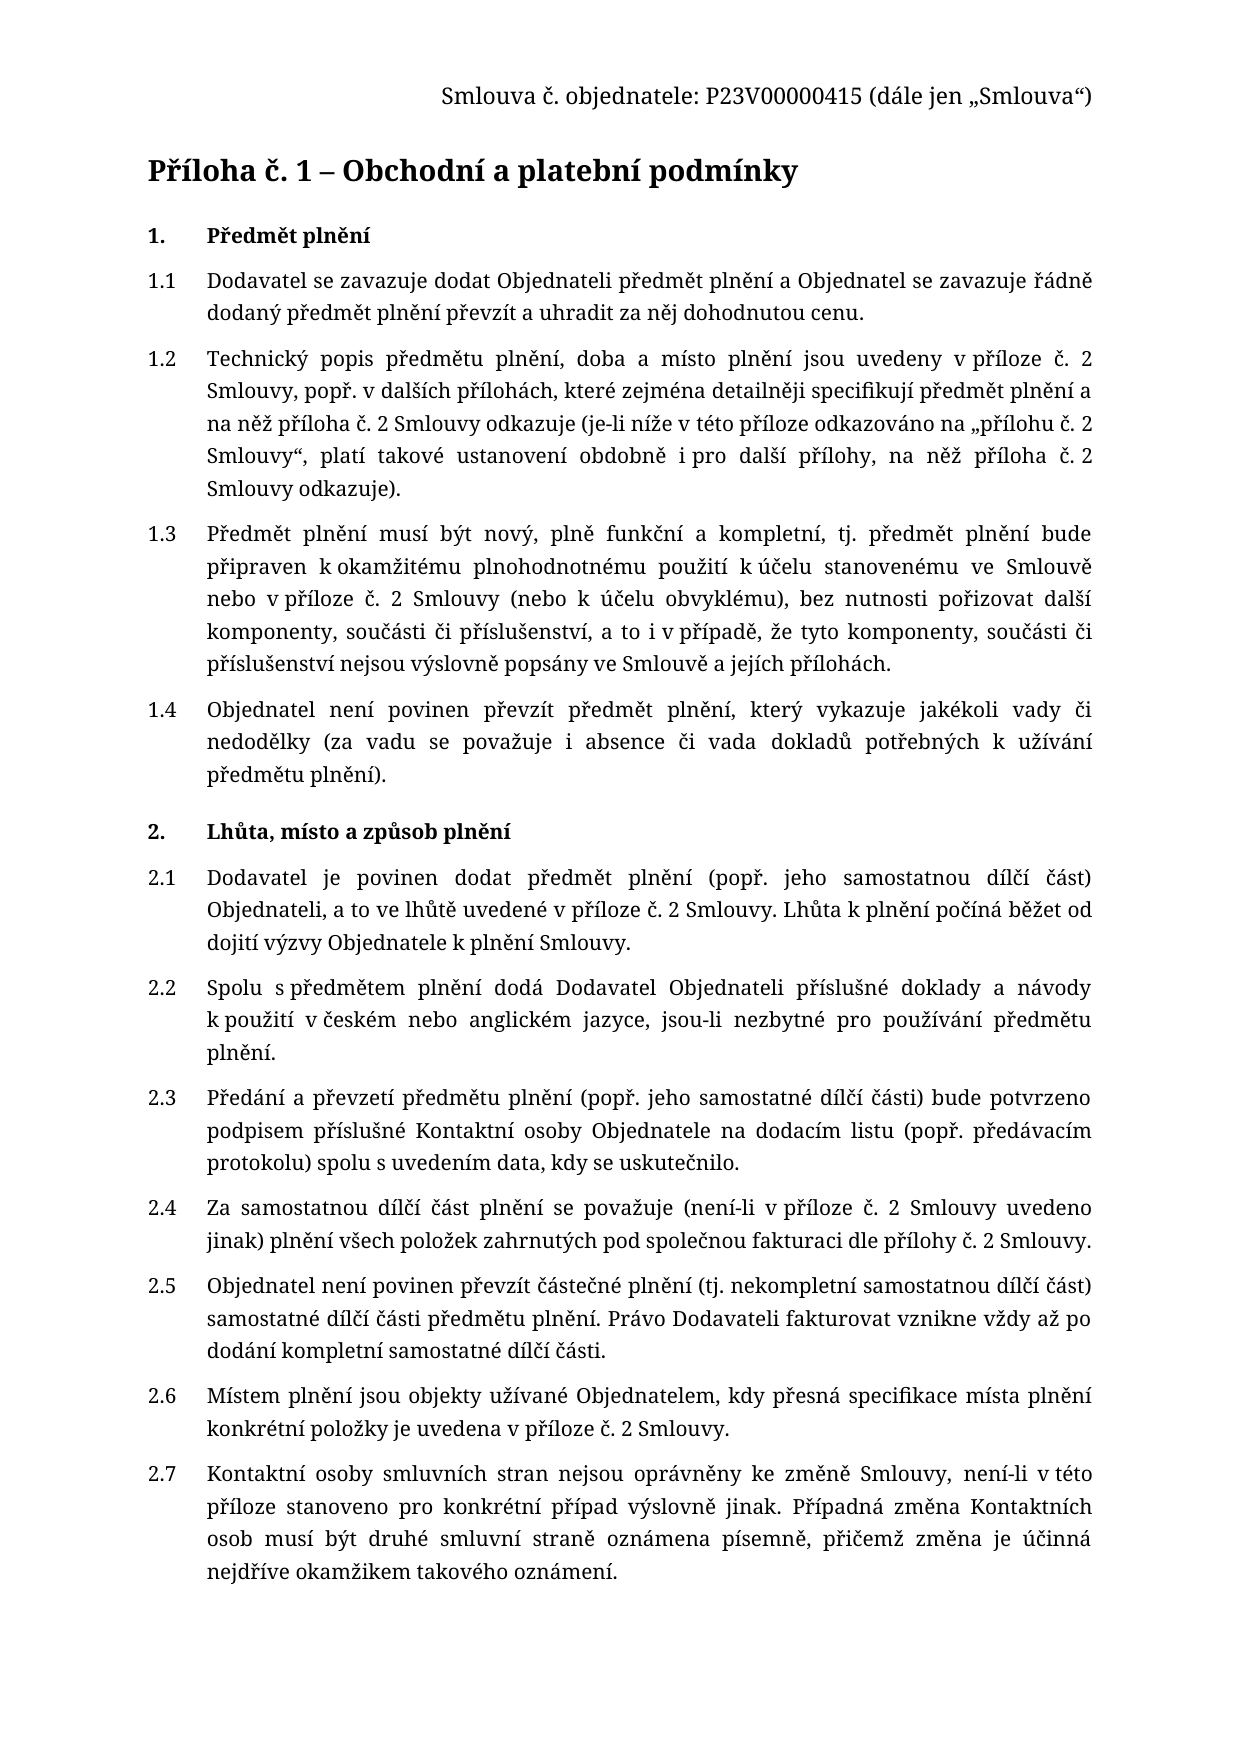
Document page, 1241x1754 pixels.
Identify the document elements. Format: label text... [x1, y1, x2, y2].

text Příloha č. 1 – Obchodní a platební podmínky [148, 150, 1093, 190]
list Za samostatnou dílčí část plnění se považuje (není-li v příloze č. 2 Smlouvy uvedeno jinak) plnění všech položek zahrnutých pod společnou fakturaci dle přílohy č. 2 Smlouvy. [148, 1193, 1093, 1254]
list Technický popis předmětu plnění, doba a místo plnění jsou uvedeny v příloze č. 2 Smlouvy, popř. v dalších přílohách, které zejména detailněji specifikují předmět plnění a na něž příloha č. 2 Smlouvy odkazuje (je-li níže v této příloze odkazováno na „přílohu č. 2 Smlouvy“, platí takové ustanovení obdobně i pro další přílohy, na něž příloha č. 2 Smlouvy odkazuje). [148, 344, 1093, 502]
list Dodavatel je povinen dodat předmět plnění (popř. jeho samostatnou dílčí část) Objednateli, a to ve lhůtě uvedené v příloze č. 2 Smlouvy. Lhůta k plnění počíná běžet od dojití výzvy Objednatele k plnění Smlouvy. [148, 863, 1093, 956]
list Objednatel není povinen převzít částečné plnění (tj. nekompletní samostatnou dílčí část) samostatné dílčí části předmětu plnění. Právo Dodavateli fakturovat vznikne vždy až po dodání kompletní samostatné dílčí části. [148, 1271, 1093, 1365]
list Místem plnění jsou objekty užívané Objednatelem, kdy přesná specifikace místa plnění konkrétní položky je uvedena v příloze č. 2 Smlouvy. [148, 1382, 1093, 1443]
list Spolu s předmětem plnění dodá Dodavatel Objednateli příslušné doklady a návody k použití v českém nebo anglickém jazyce, jsou-li nezbytné pro používání předmětu plnění. [148, 973, 1093, 1067]
list Kontaktní osoby smluvních stran nejsou oprávněny ke změně Smlouvy, není-li v této příloze stanoveno pro konkrétní případ výslovně jinak. Případná změna Kontaktních osob musí být druhé smluvní straně oznámena písemně, přičemž změna je účinná nejdříve okamžikem takového oznámení. [148, 1459, 1093, 1586]
list Předání a převzetí předmětu plnění (popř. jeho samostatné dílčí části) bude potvrzeno podpisem příslušné Kontaktní osoby Objednatele na dodacím listu (popř. předávacím protokolu) spolu s uvedením data, kdy se uskutečnilo. [148, 1083, 1093, 1177]
list Dodavatel se zavazuje dodat Objednateli předmět plnění a Objednatel se zavazuje řádně dodaný předmět plnění převzít a uhradit za něj dohodnutou cenu. [148, 266, 1093, 327]
list Objednatel není povinen převzít předmět plnění, který vykazuje jakékoli vady či nedodělky (za vadu se považuje i absence či vada dokladů potřebných k užívání předmětu plnění). [148, 695, 1093, 788]
list Předmět plnění musí být nový, plně funkční a kompletní, tj. předmět plnění bude připraven k okamžitému plnohodnotnému použití k účelu stanovenému ve Smlouvě nebo v příloze č. 2 Smlouvy (nebo k účelu obvyklému), bez nutnosti pořizovat další komponenty, součásti či příslušenství, a to i v případě, že tyto komponenty, součásti či příslušenství nejsou výslovně popsány ve Smlouvě a jejích přílohách. [148, 519, 1093, 678]
list Lhůta, místo a způsob plnění [148, 817, 1093, 846]
list Předmět plnění [148, 221, 1093, 249]
